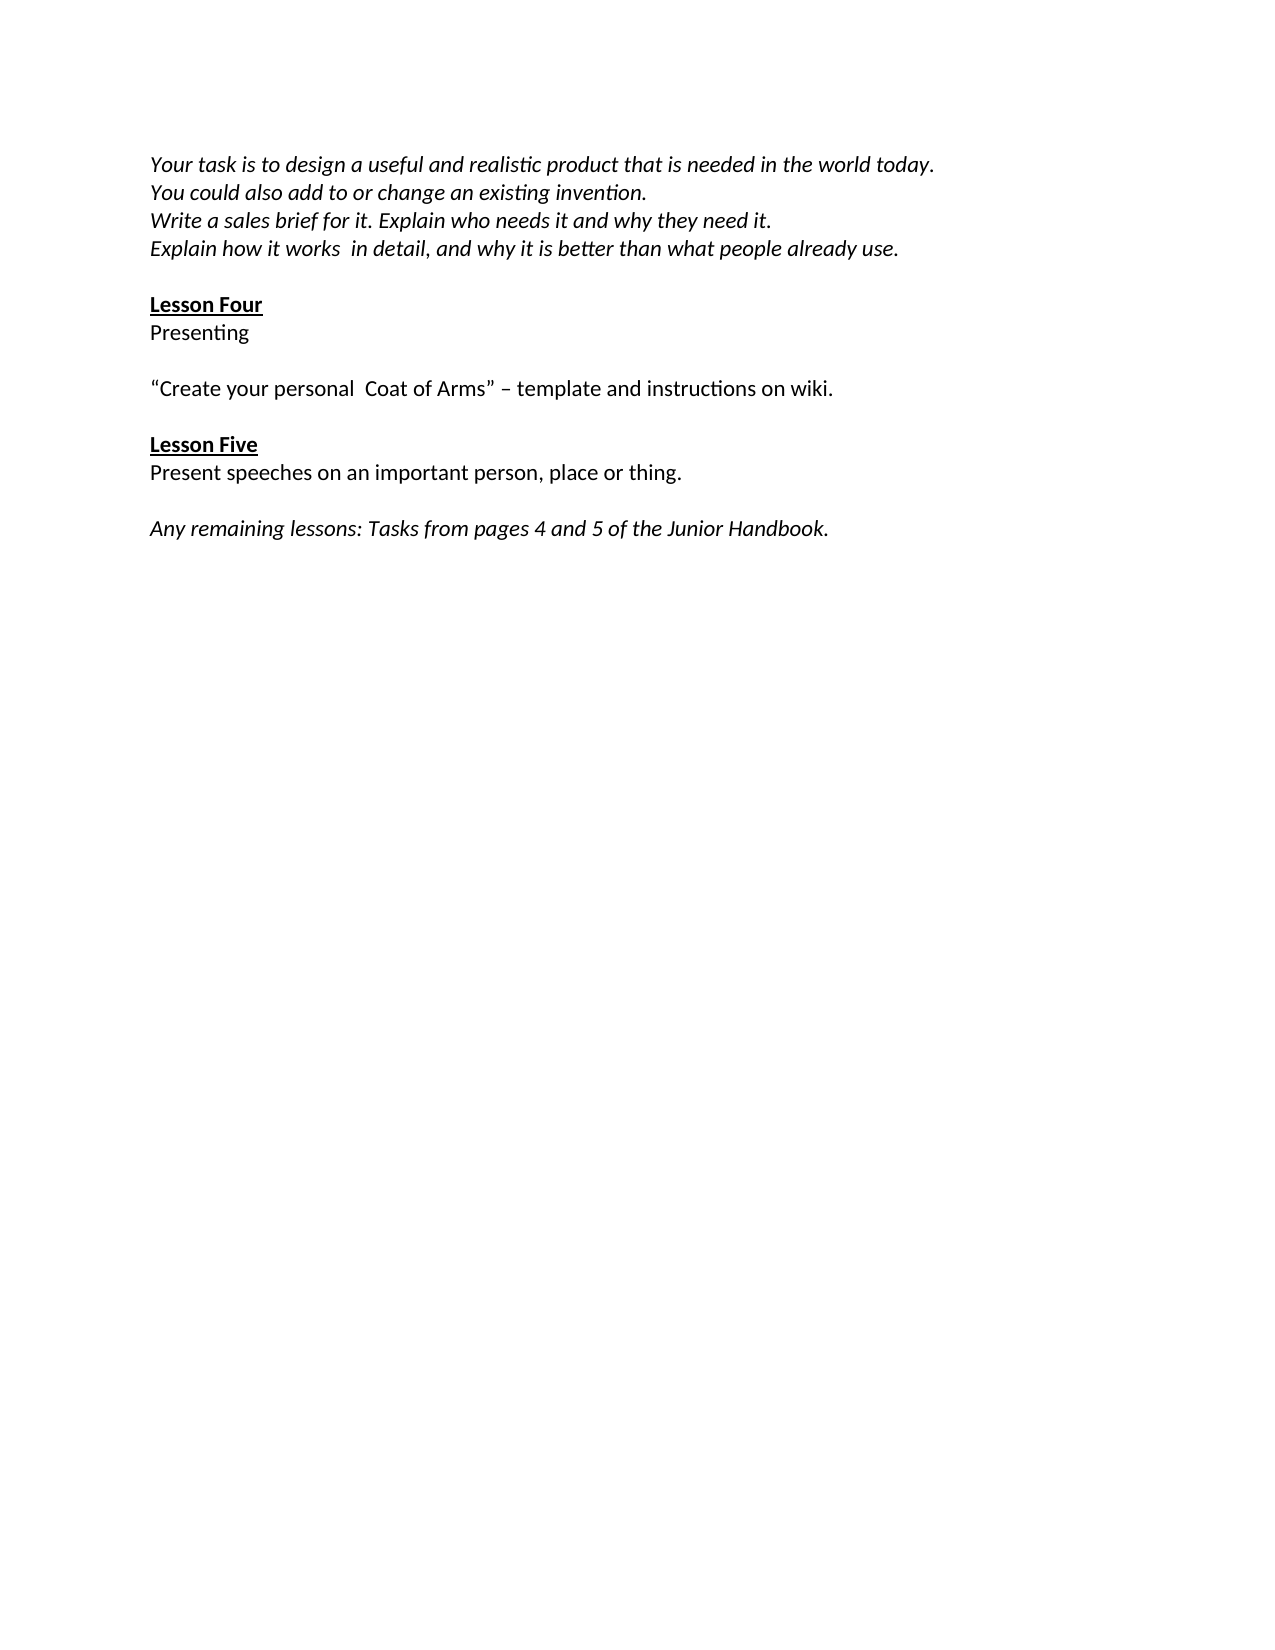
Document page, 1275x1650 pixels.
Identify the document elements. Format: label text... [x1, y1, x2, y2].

text Lesson Four [150, 290, 1125, 318]
text Any remaining lessons: Tasks from pages 4 and 5 of the Junior Handbook. [150, 514, 1125, 542]
text Presenting [150, 318, 1125, 346]
text Write a sales brief for it. Explain who needs it and why they need it. [150, 206, 1125, 234]
text Your task is to design a useful and realistic product that is needed in the world today. [150, 150, 1125, 178]
text Present speeches on an important person, place or thing. [150, 458, 1125, 486]
text Lesson Five [150, 430, 1125, 458]
text Explain how it works in detail, and why it is better than what people already use. [150, 234, 1125, 262]
text “Create your personal Coat of Arms” – template and instructions on wiki. [150, 374, 1125, 402]
text You could also add to or change an existing invention. [150, 178, 1125, 206]
